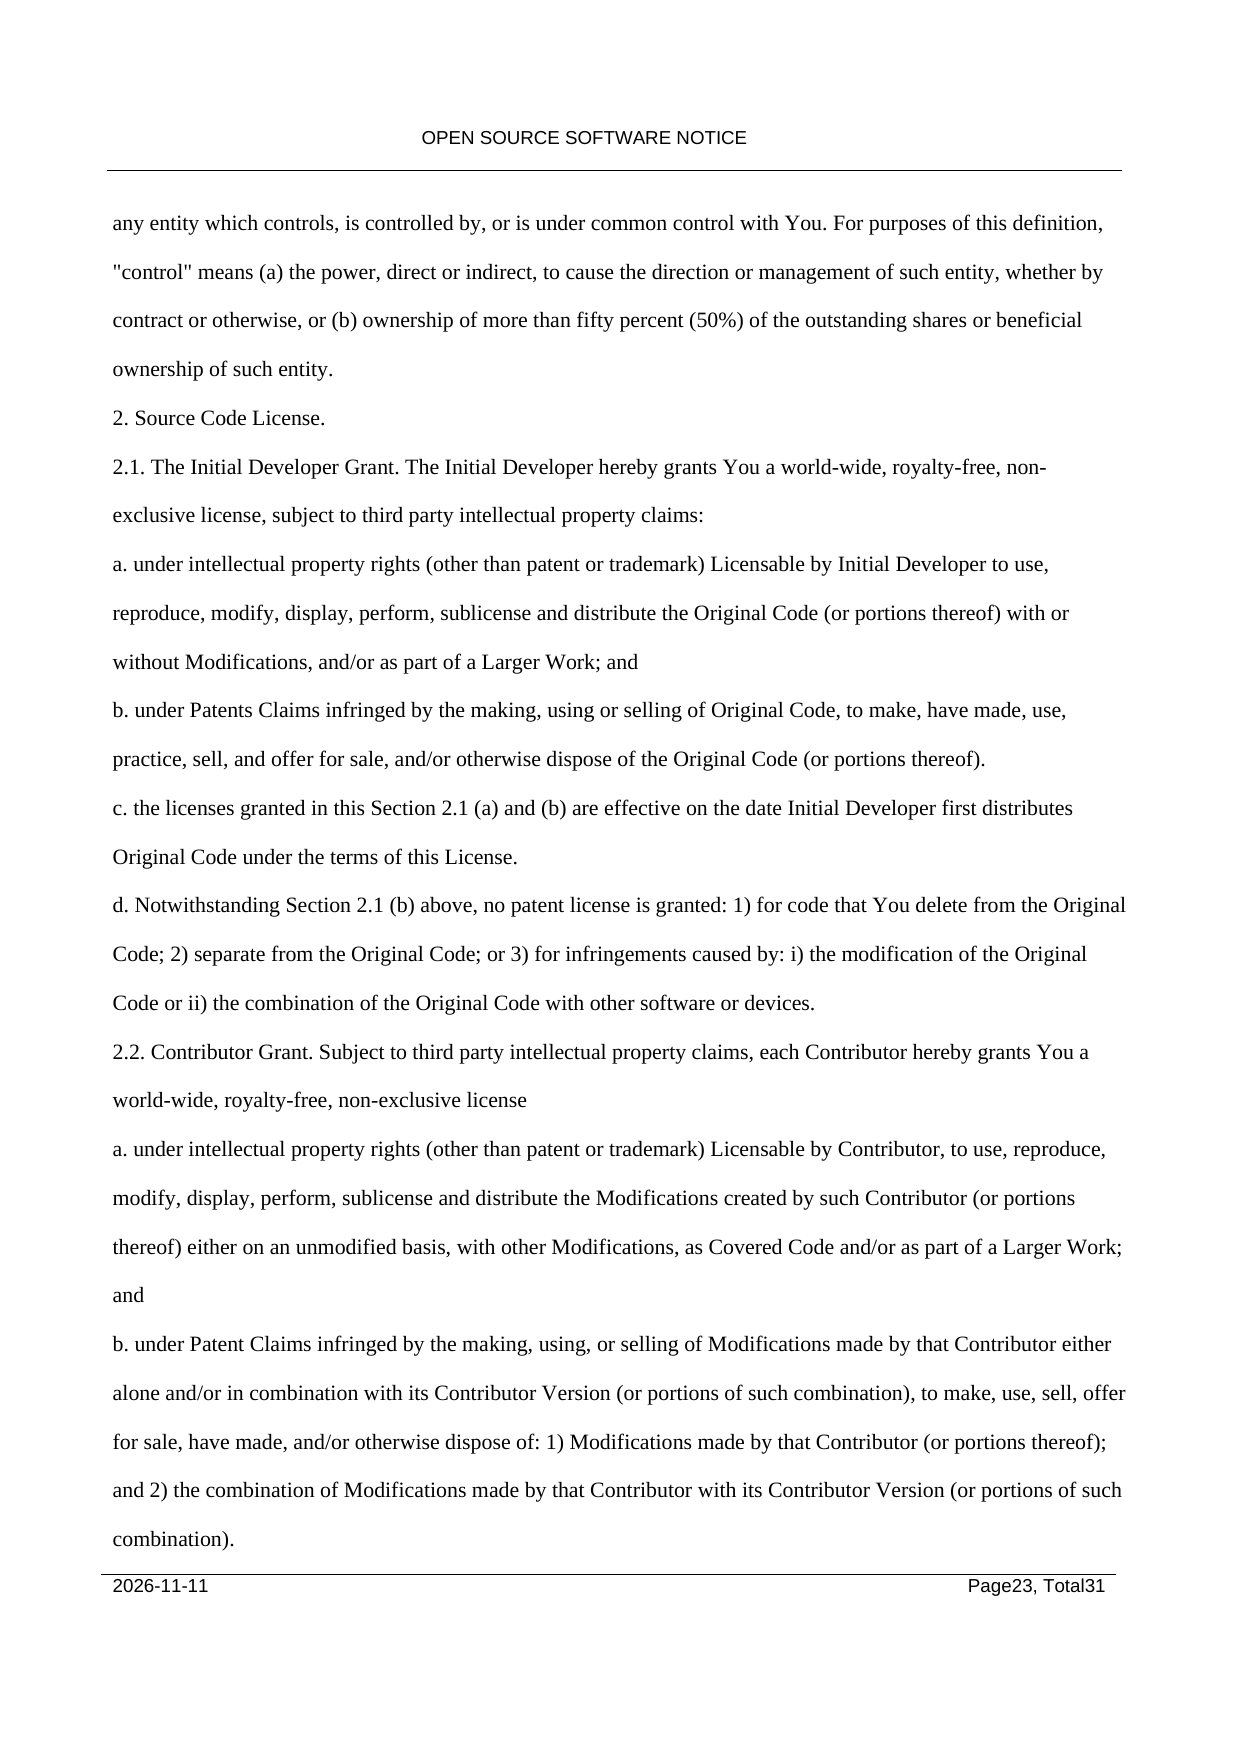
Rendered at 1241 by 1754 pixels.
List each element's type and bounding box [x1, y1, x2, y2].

text [112, 206, 1128, 1555]
